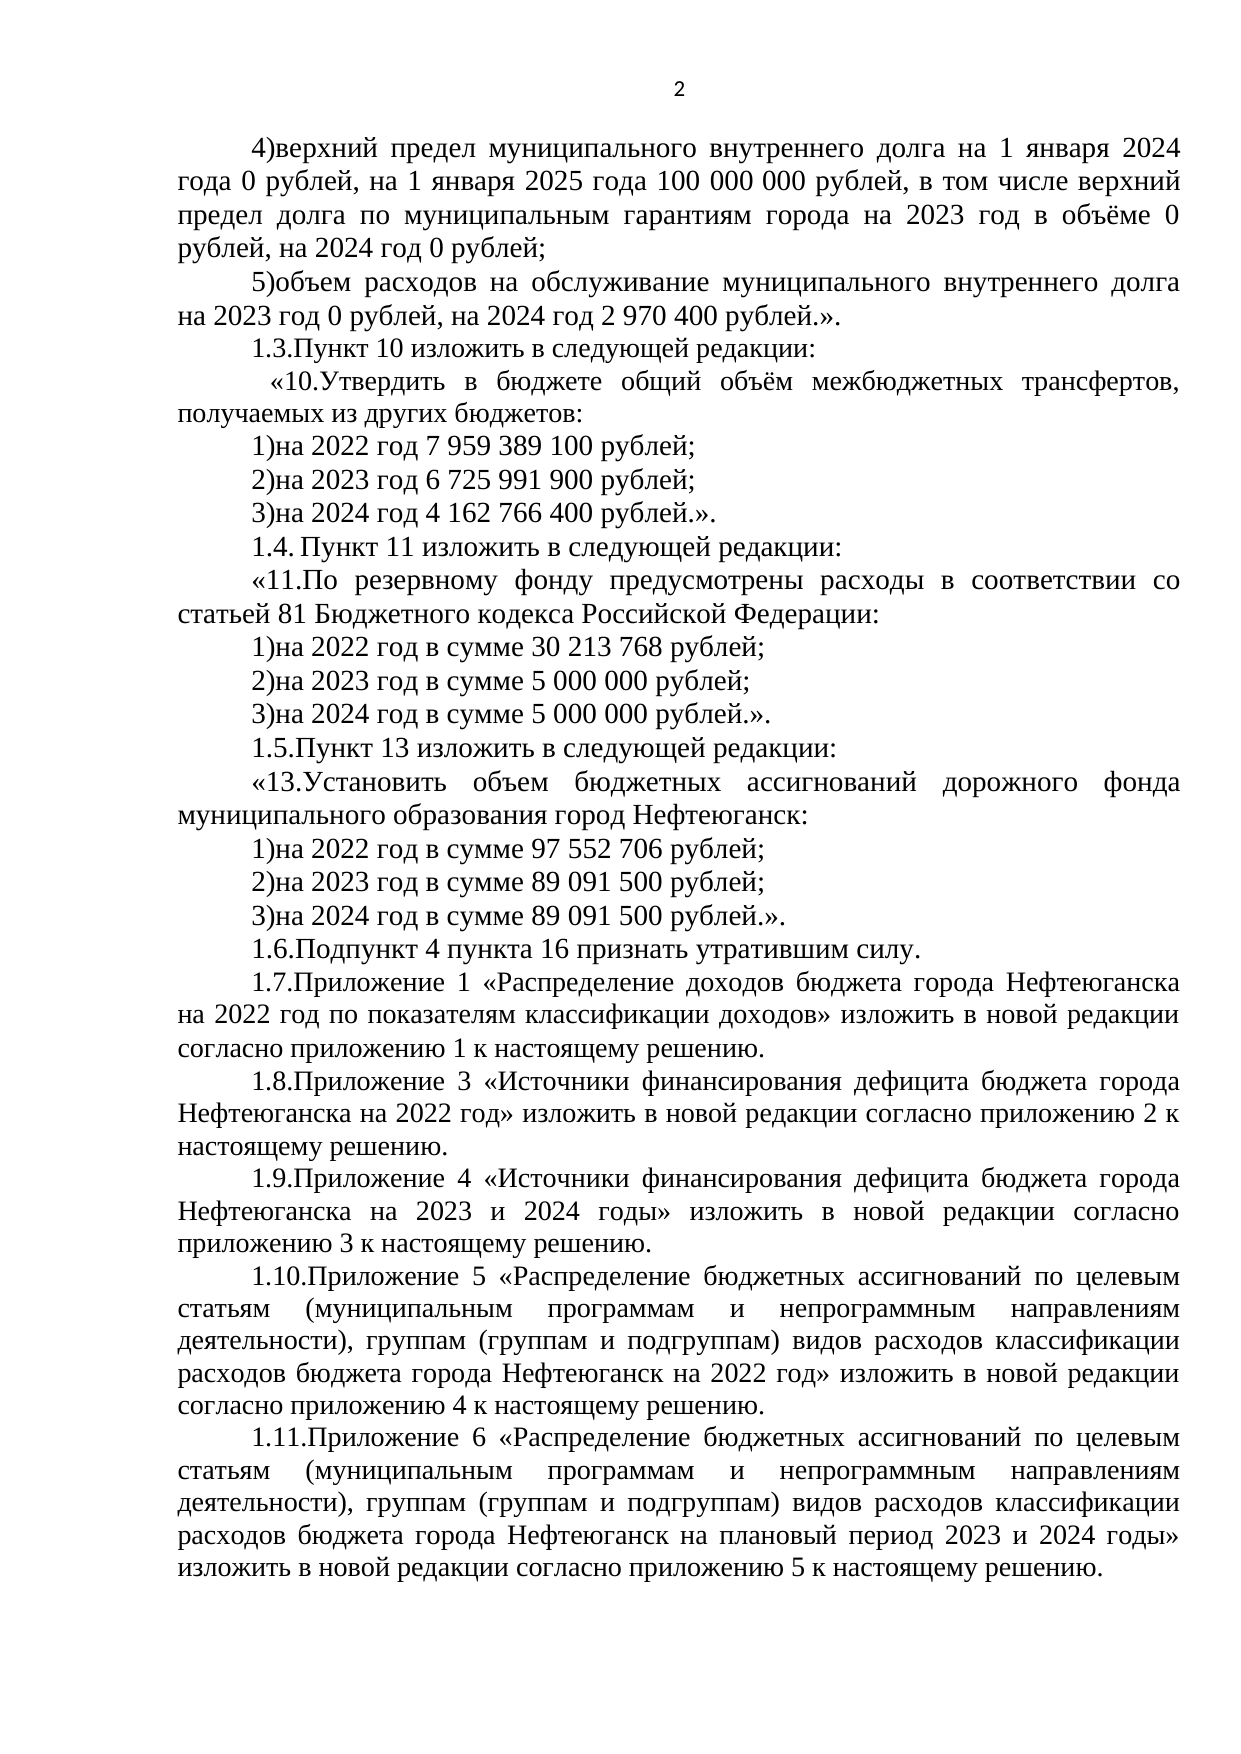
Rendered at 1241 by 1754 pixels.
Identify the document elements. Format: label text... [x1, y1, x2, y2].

text 1.6.Подпункт 4 пункта 16 признать утратившим силу. [177, 931, 1181, 965]
text 1)на 2022 год в сумме 30 213 768 рублей; [177, 629, 1181, 663]
text 1.5.Пункт 13 изложить в следующей редакции: [177, 730, 1181, 764]
text 1.4. Пункт 11 изложить в следующей редакции: [177, 529, 1181, 562]
text 3)на 2024 год в сумме 89 091 500 рублей.». [177, 898, 1181, 931]
text 1.8.Приложение 3 «Источники финансирования дефицита бюджета города Нефтеюганска на 2022 год» изложить в новой редакции согласно приложению 2 к настоящему решению. [177, 1064, 1181, 1161]
text «10.Утвердить в бюджете общий объём межбюджетных трансфертов, получаемых из других бюджетов: [177, 363, 1181, 428]
text 5)объем расходов на обслуживание муниципального внутреннего долга на 2023 год 0 рублей, на 2024 год 2 970 400 рублей.». [177, 264, 1181, 331]
text 2)на 2023 год в сумме 5 000 000 рублей; [177, 663, 1181, 697]
text 3)на 2024 год в сумме 5 000 000 рублей.». [177, 697, 1181, 730]
text «11.По резервному фонду предусмотрены расходы в соответствии со статьей 81 Бюджетного кодекса Российской Федерации: [177, 562, 1181, 629]
text 1.11.Приложение 6 «Распределение бюджетных ассигнований по целевым статьям (муниципальным программам и непрограммным направлениям деятельности), группам (группам и подгруппам) видов расходов классификации расходов бюджета города Нефтеюганск на плановый период 2023 и 2024 годы» изложить в новой редакции согласно приложению 5 к настоящему решению. [177, 1421, 1181, 1582]
text 1.7.Приложение 1 «Распределение доходов бюджета города Нефтеюганска на 2022 год по показателям классификации доходов» изложить в новой редакции согласно приложению 1 к настоящему решению. [177, 965, 1181, 1064]
text 1.9.Приложение 4 «Источники финансирования дефицита бюджета города Нефтеюганска на 2023 и 2024 годы» изложить в новой редакции согласно приложению 3 к настоящему решению. [177, 1161, 1181, 1258]
text 4)верхний предел муниципального внутреннего долга на 1 января 2024 года 0 рублей, на 1 января 2025 года 100 000 000 рублей, в том числе верхний предел долга по муниципальным гарантиям города на 2023 год в объёме 0 рублей, на 2024 год 0 рублей; [177, 130, 1181, 264]
text «13.Установить объем бюджетных ассигнований дорожного фонда муниципального образования город Нефтеюганск: [177, 764, 1181, 831]
text 1)на 2022 год в сумме 97 552 706 рублей; [177, 831, 1181, 864]
text 1.10.Приложение 5 «Распределение бюджетных ассигнований по целевым статьям (муниципальным программам и непрограммным направлениям деятельности), группам (группам и подгруппам) видов расходов классификации расходов бюджета города Нефтеюганск на 2022 год» изложить в новой редакции согласно приложению 4 к настоящему решению. [177, 1258, 1181, 1421]
text 2)на 2023 год в сумме 89 091 500 рублей; [177, 864, 1181, 898]
text 2)на 2023 год 6 725 991 900 рублей; [177, 462, 1181, 495]
text 1)на 2022 год 7 959 389 100 рублей; [177, 428, 1181, 462]
text 3)на 2024 год 4 162 766 400 рублей.». [177, 495, 1181, 529]
text 1.3.Пункт 10 изложить в следующей редакции: [177, 331, 1181, 363]
